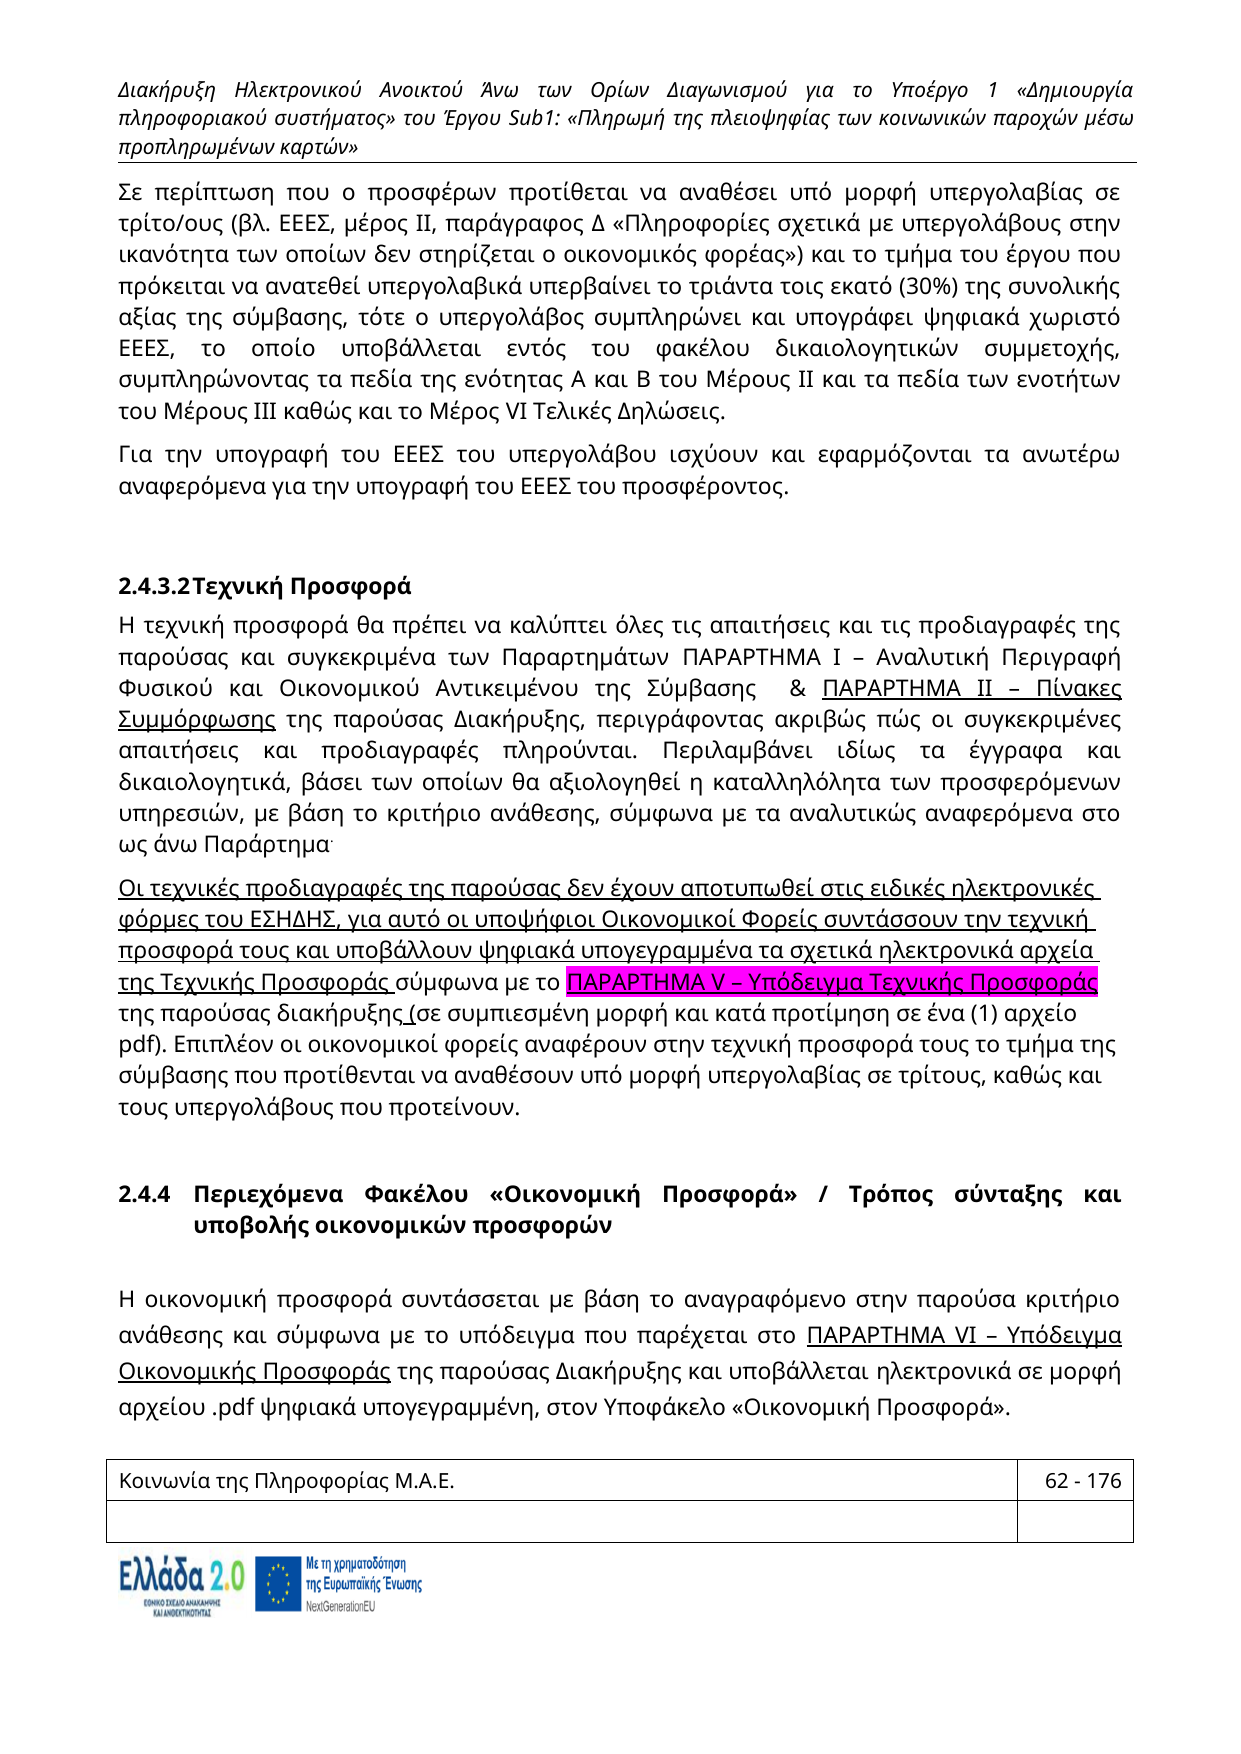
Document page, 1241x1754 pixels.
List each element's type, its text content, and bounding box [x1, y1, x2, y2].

text Οι τεχνικές προδιαγραφές της παρούσας δεν έχουν αποτυπωθεί στις ειδικές ηλεκτρονικές φόρμες του ΕΣΗΔΗΣ, για αυτό οι υποψήφιοι Οικονομικοί Φορείς συντάσσουν την τεχνική προσφορά τους και υποβάλλουν ψηφιακά υπογεγραμμένα τα σχετικά ηλεκτρονικά αρχεία της Τεχνικής Προσφοράς σύμφωνα με το ΠΑΡΑΡΤΗΜΑ V – Υπόδειγμα Τεχνικής Προσφοράς της παρούσας διακήρυξης (σε συμπιεσμένη μορφή και κατά προτίμηση σε ένα (1) αρχείο pdf). Επιπλέον οι οικονομικοί φορείς αναφέρουν στην τεχνική προσφορά τους το τμήμα της σύμβασης που προτίθενται να αναθέσουν υπό μορφή υπεργολαβίας σε τρίτους, καθώς και τους υπεργολάβους που προτείνουν. [118, 872, 1122, 1122]
subtitle Τεχνική Προσφορά [118, 570, 1122, 601]
text Η οικονομική προσφορά συντάσσεται με βάση το αναγραφόμενο στην παρούσα κριτήριο ανάθεσης και σύμφωνα με το υπόδειγμα που παρέχεται στο ΠΑΡΑΡΤΗΜΑ VI – Υπόδειγμα Οικονομικής Προσφοράς της παρούσας Διακήρυξης και υποβάλλεται ηλεκτρονικά σε μορφή αρχείου .pdf ψηφιακά υπογεγραμμένη, στον Υποφάκελο «Οικονομική Προσφορά». [118, 1283, 1122, 1422]
text H τεχνική προσφορά θα πρέπει να καλύπτει όλες τις απαιτήσεις και τις προδιαγραφές της παρούσας και συγκεκριμένα των Παραρτημάτων ΠΑΡΑΡΤΗΜΑ Ι – Αναλυτική Περιγραφή Φυσικού και Οικονομικού Αντικειμένου της Σύμβασης & ΠΑΡΑΡΤΗΜΑ ΙΙ – Πίνακες Συμμόρφωσης της παρούσας Διακήρυξης, περιγράφοντας ακριβώς πώς οι συγκεκριμένες απαιτήσεις και προδιαγραφές πληρούνται. Περιλαμβάνει ιδίως τα έγγραφα και δικαιολογητικά, βάσει των οποίων θα αξιολογηθεί η καταλληλόλητα των προσφερόμενων υπηρεσιών, με βάση το κριτήριο ανάθεσης, σύμφωνα με τα αναλυτικώς αναφερόμενα στο ως άνω Παράρτημα. [118, 609, 1122, 859]
text Σε περίπτωση που ο προσφέρων προτίθεται να αναθέσει υπό μορφή υπεργολαβίας σε τρίτο/ους (βλ. ΕΕΕΣ, μέρος ΙΙ, παράγραφος Δ «Πληροφορίες σχετικά με υπεργολάβους στην ικανότητα των οποίων δεν στηρίζεται ο οικονομικός φορέας») και το τμήμα του έργου που πρόκειται να ανατεθεί υπεργολαβικά υπερβαίνει το τριάντα τοις εκατό (30%) της συνολικής αξίας της σύμβασης, τότε ο υπεργολάβος συμπληρώνει και υπογράφει ψηφιακά χωριστό ΕΕΕΣ, το οποίο υποβάλλεται εντός του φακέλου δικαιολογητικών συμμετοχής, συμπληρώνοντας τα πεδία της ενότητας Α και Β του Μέρους ΙΙ και τα πεδία των ενοτήτων του Μέρους ΙΙΙ καθώς και το Μέρος VI Τελικές Δηλώσεις. [118, 176, 1122, 426]
picture [118, 1547, 427, 1618]
subtitle Περιεχόμενα Φακέλου «Οικονομική Προσφορά» / Τρόπος σύνταξης και υποβολής οικονομικών προσφορών [118, 1178, 1122, 1241]
text Για την υπογραφή του ΕΕΕΣ του υπεργολάβου ισχύουν και εφαρμόζονται τα ανωτέρω αναφερόμενα για την υπογραφή του ΕΕΕΣ του προσφέροντος. [118, 438, 1122, 501]
